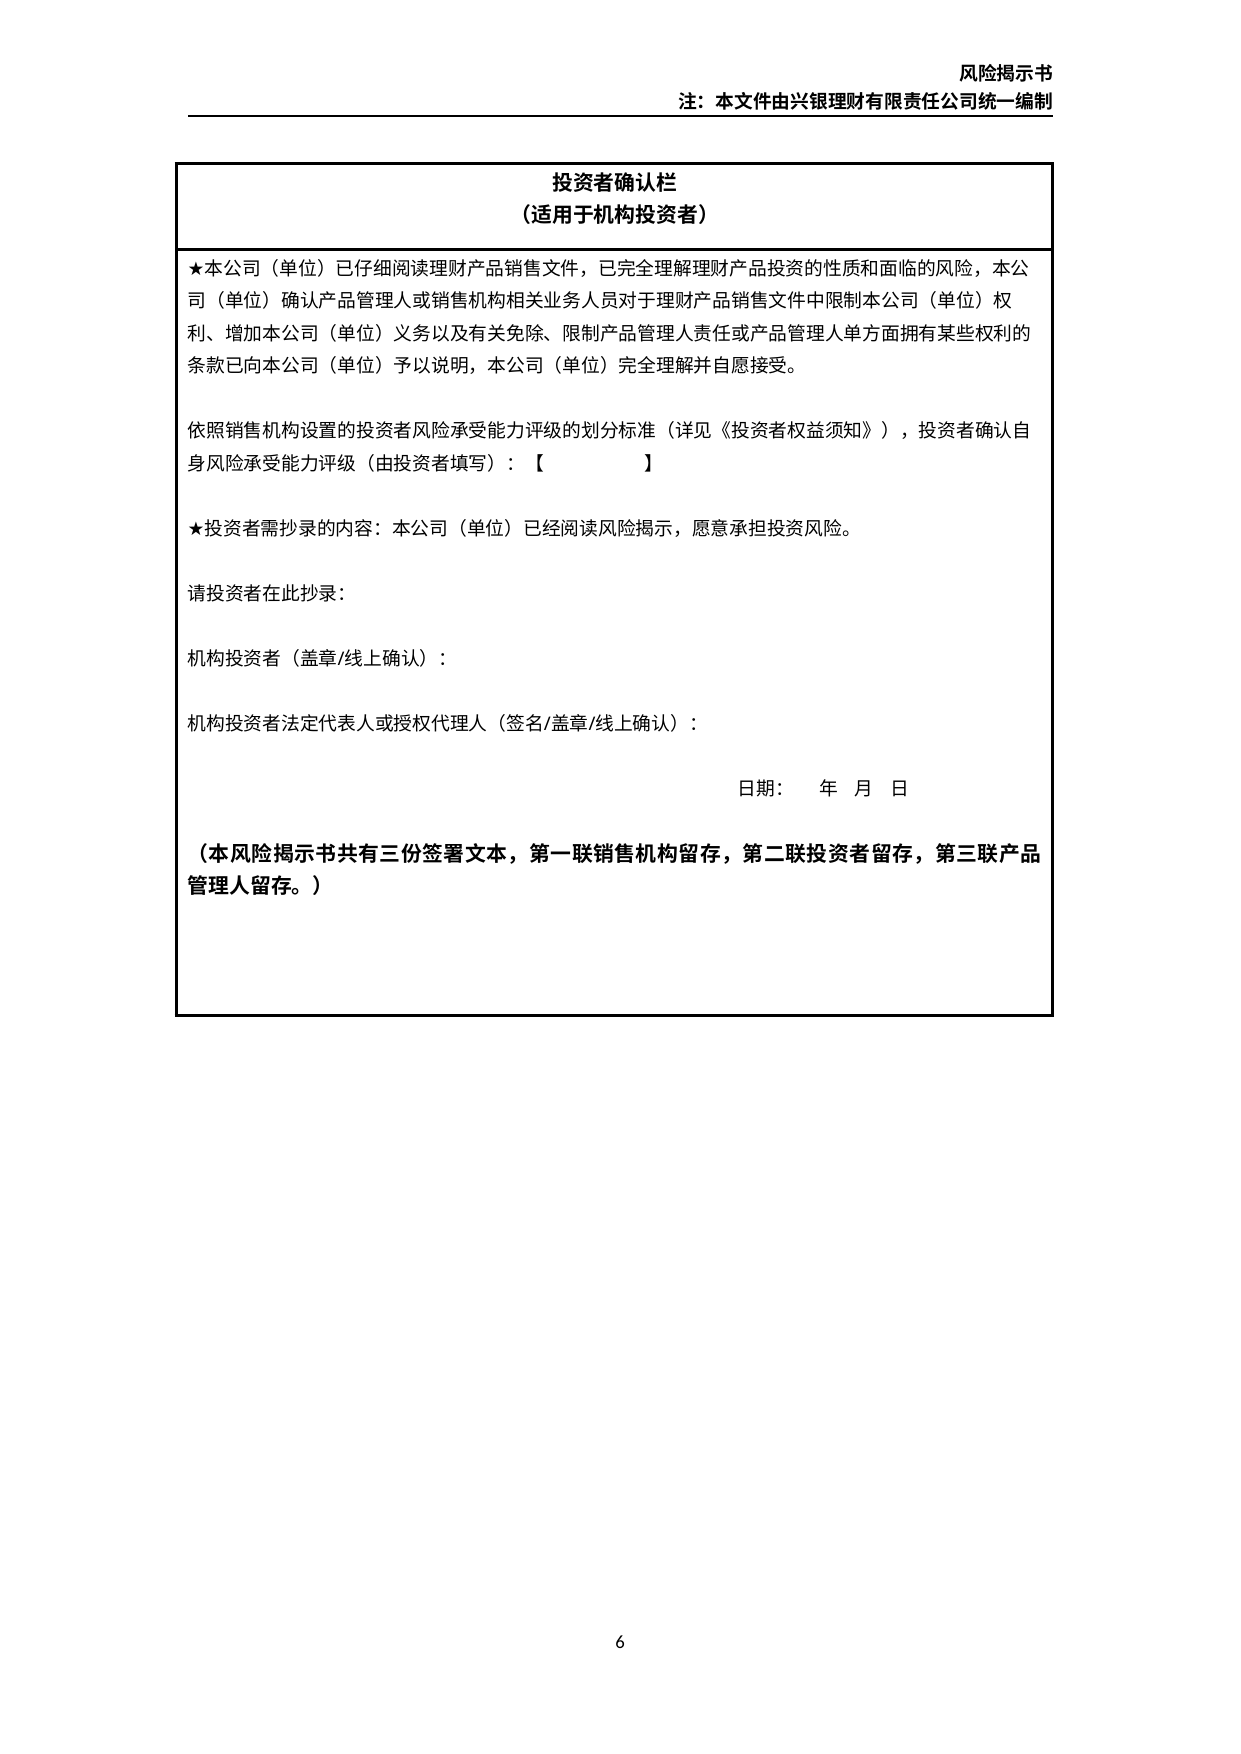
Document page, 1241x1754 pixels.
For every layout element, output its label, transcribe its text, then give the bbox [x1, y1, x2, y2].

table_cell ★本公司（单位）已仔细阅读理财产品销售文件，已完全理解理财产品投资的性质和面临的风险，本公司（单位）确认产品管理人或销售机构相关业务人员对于理财产品销售文件中限制本公司（单位）权利、增加本公司（单位）义务以及有关免除、限制产品管理人责任或产品管理人单方面拥有某些权利的条款已向本公司（单位）予以说明，本公司（单位）完全理解并自愿接受。 依照销售机构设置的投资者风险承受能力评级的划分标准（详见《投资者权益须知》），投资者确认自身风险承受能力评级（由投资者填写）：【 】 ★投资者需抄录的内容：本公司（单位）已经阅读风险揭示，愿意承担投资风险。 请投资者在此抄录： 机构投资者（盖章/线上确认）： 机构投资者法定代表人或授权代理人（签名/盖章/线上确认）： 日期： 年 月 日 （本风险揭示书共有三份签署文本，第一联销售机构留存，第二联投资者留存，第三联产品管理人留存。） [178, 251, 1051, 1014]
table_header 投资者确认栏 （适用于机构投资者） [178, 165, 1051, 248]
